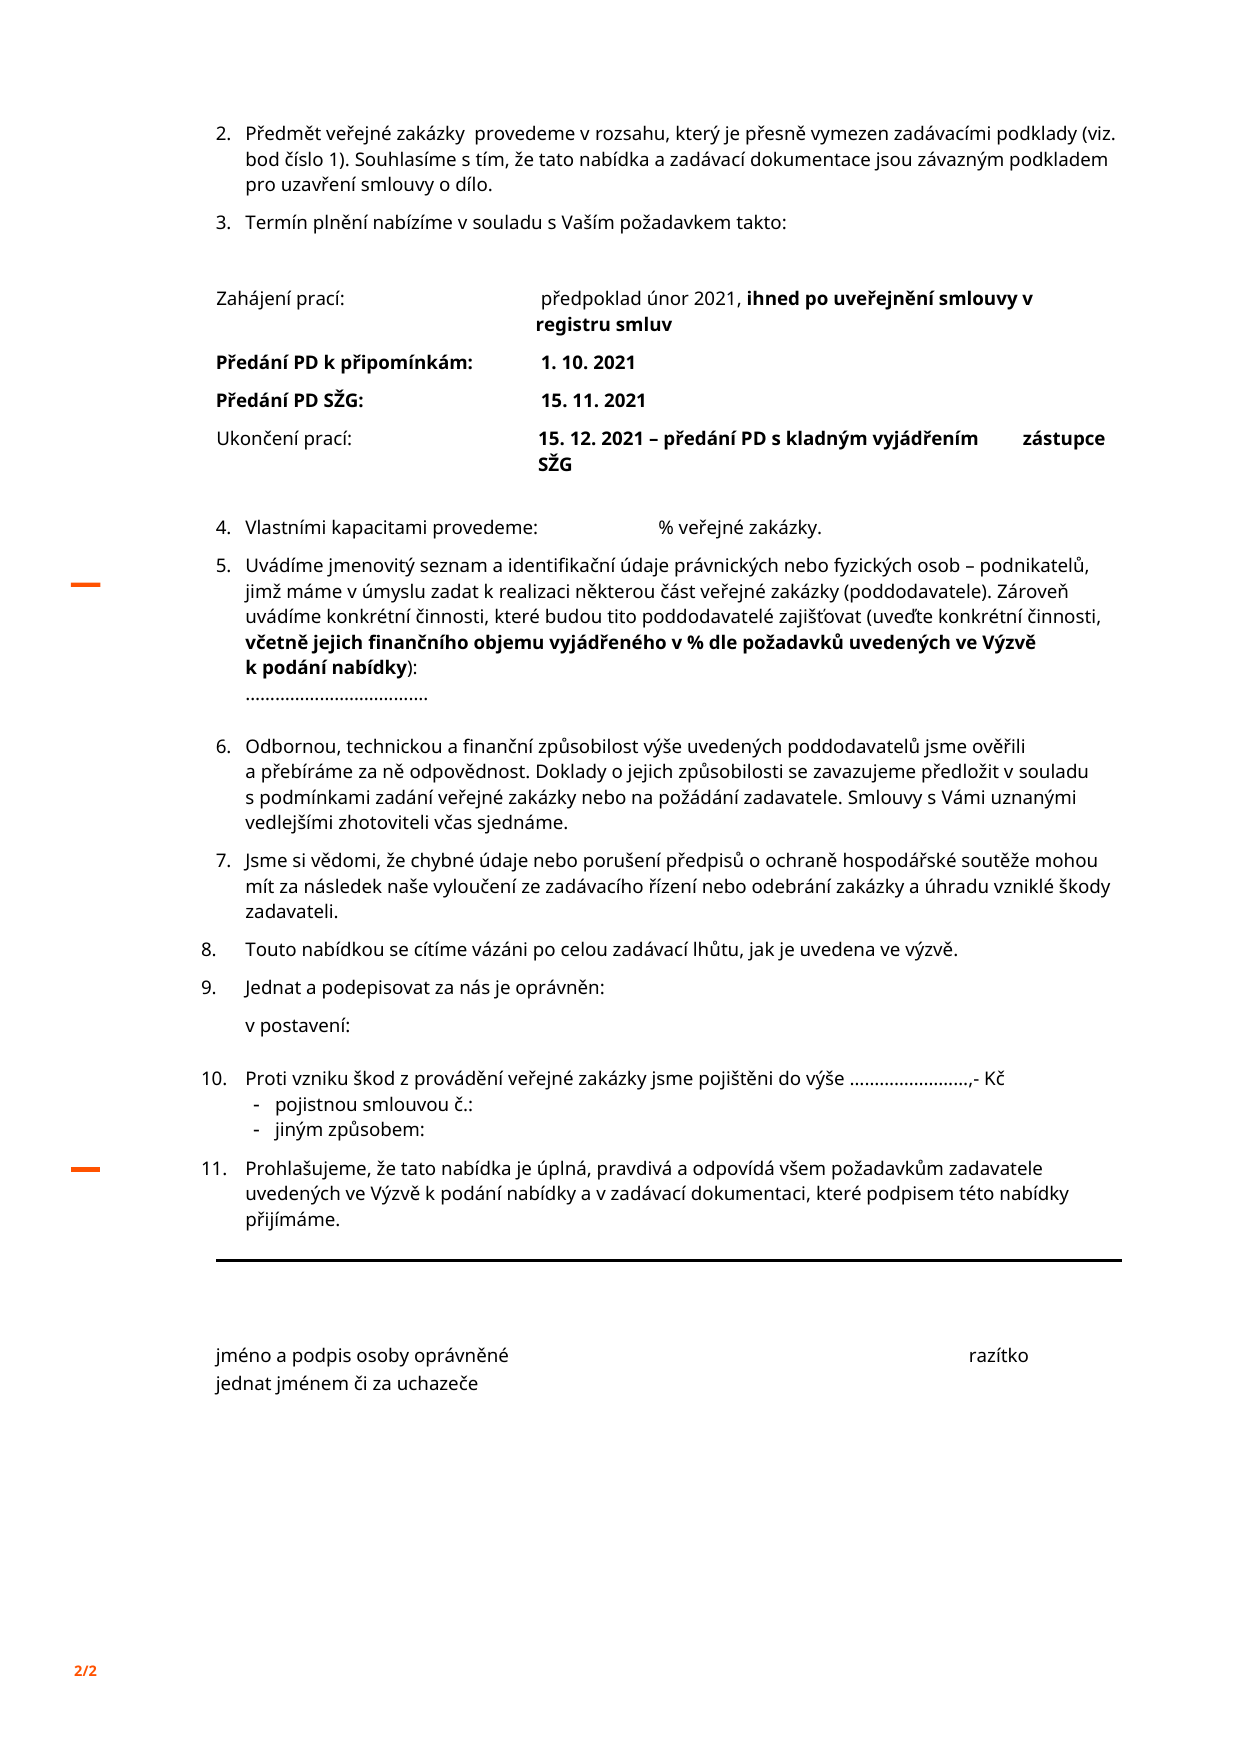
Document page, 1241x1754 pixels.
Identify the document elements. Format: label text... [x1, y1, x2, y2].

list Jsme si vědomi, že chybné údaje nebo porušení předpisů o ochraně hospodářské soutěže mohou mít za následek naše vyloučení ze zadávacího řízení nebo odebrání zakázky a úhradu vzniklé škody zadavateli. [216, 848, 1122, 924]
text Zahájení prací: předpoklad únor 2021, ihned po uveřejnění smlouvy v registru smluv [216, 286, 1122, 337]
text v postavení: [245, 1013, 1122, 1038]
text Předání PD SŽG: 15. 11. 2021 [216, 387, 1122, 413]
text Předání PD k připomínkám: 1. 10. 2021 [216, 349, 1122, 375]
list Prohlašujeme, že tato nabídka je úplná, pravdivá a odpovídá všem požadavkům zadavatele uvedených ve Výzvě k podání nabídky a v zadávací dokumentaci, které podpisem této nabídky přijímáme. [201, 1155, 1122, 1231]
list Předmět veřejné zakázky provedeme v rozsahu, který je přesně vymezen zadávacími podklady (viz. bod číslo 1). Souhlasíme s tím, že tato nabídka a zadávací dokumentace jsou závazným podkladem pro uzavření smlouvy o dílo. [216, 121, 1122, 197]
list jiným způsobem: [253, 1117, 1122, 1142]
list Touto nabídkou se cítíme vázáni po celou zadávací lhůtu, jak je uvedena ve výzvě. [201, 937, 1122, 962]
list Termín plnění nabízíme v souladu s Vaším požadavkem takto: [216, 210, 1122, 235]
list Vlastními kapacitami provedeme: % veřejné zakázky. [216, 514, 1122, 540]
text Ukončení prací: 15. 12. 2021 – předání PD s kladným vyjádřením zástupce SŽG [216, 425, 1122, 502]
list Odbornou, technickou a finanční způsobilost výše uvedených poddodavatelů jsme ověřili a přebíráme za ně odpovědnost. Doklady o jejich způsobilosti se zavazujeme předložit v souladu s podmínkami zadání veřejné zakázky nebo na požádání zadavatele. Smlouvy s Vámi uznanými vedlejšími zhotoviteli včas sjednáme. [216, 733, 1122, 835]
list Jednat a podepisovat za nás je oprávněn: [201, 975, 1122, 1000]
list pojistnou smlouvou č.: [253, 1091, 1122, 1117]
text ………………………………. [216, 680, 1122, 706]
text jméno a podpis osoby oprávněné razítko jednat jménem či za uchazeče [216, 1343, 1122, 1396]
list Proti vzniku škod z provádění veřejné zakázky jsme pojištěni do výše ……………………,- Kč [201, 1066, 1122, 1091]
list Uvádíme jmenovitý seznam a identifikační údaje právnických nebo fyzických osob – podnikatelů, jimž máme v úmyslu zadat k realizaci některou část veřejné zakázky (poddodavatele). Zároveň uvádíme konkrétní činnosti, které budou tito poddodavatelé zajišťovat (uveďte konkrétní činnosti, včetně jejich finančního objemu vyjádřeného v % dle požadavků uvedených ve Výzvě k podání nabídky): [216, 552, 1122, 680]
